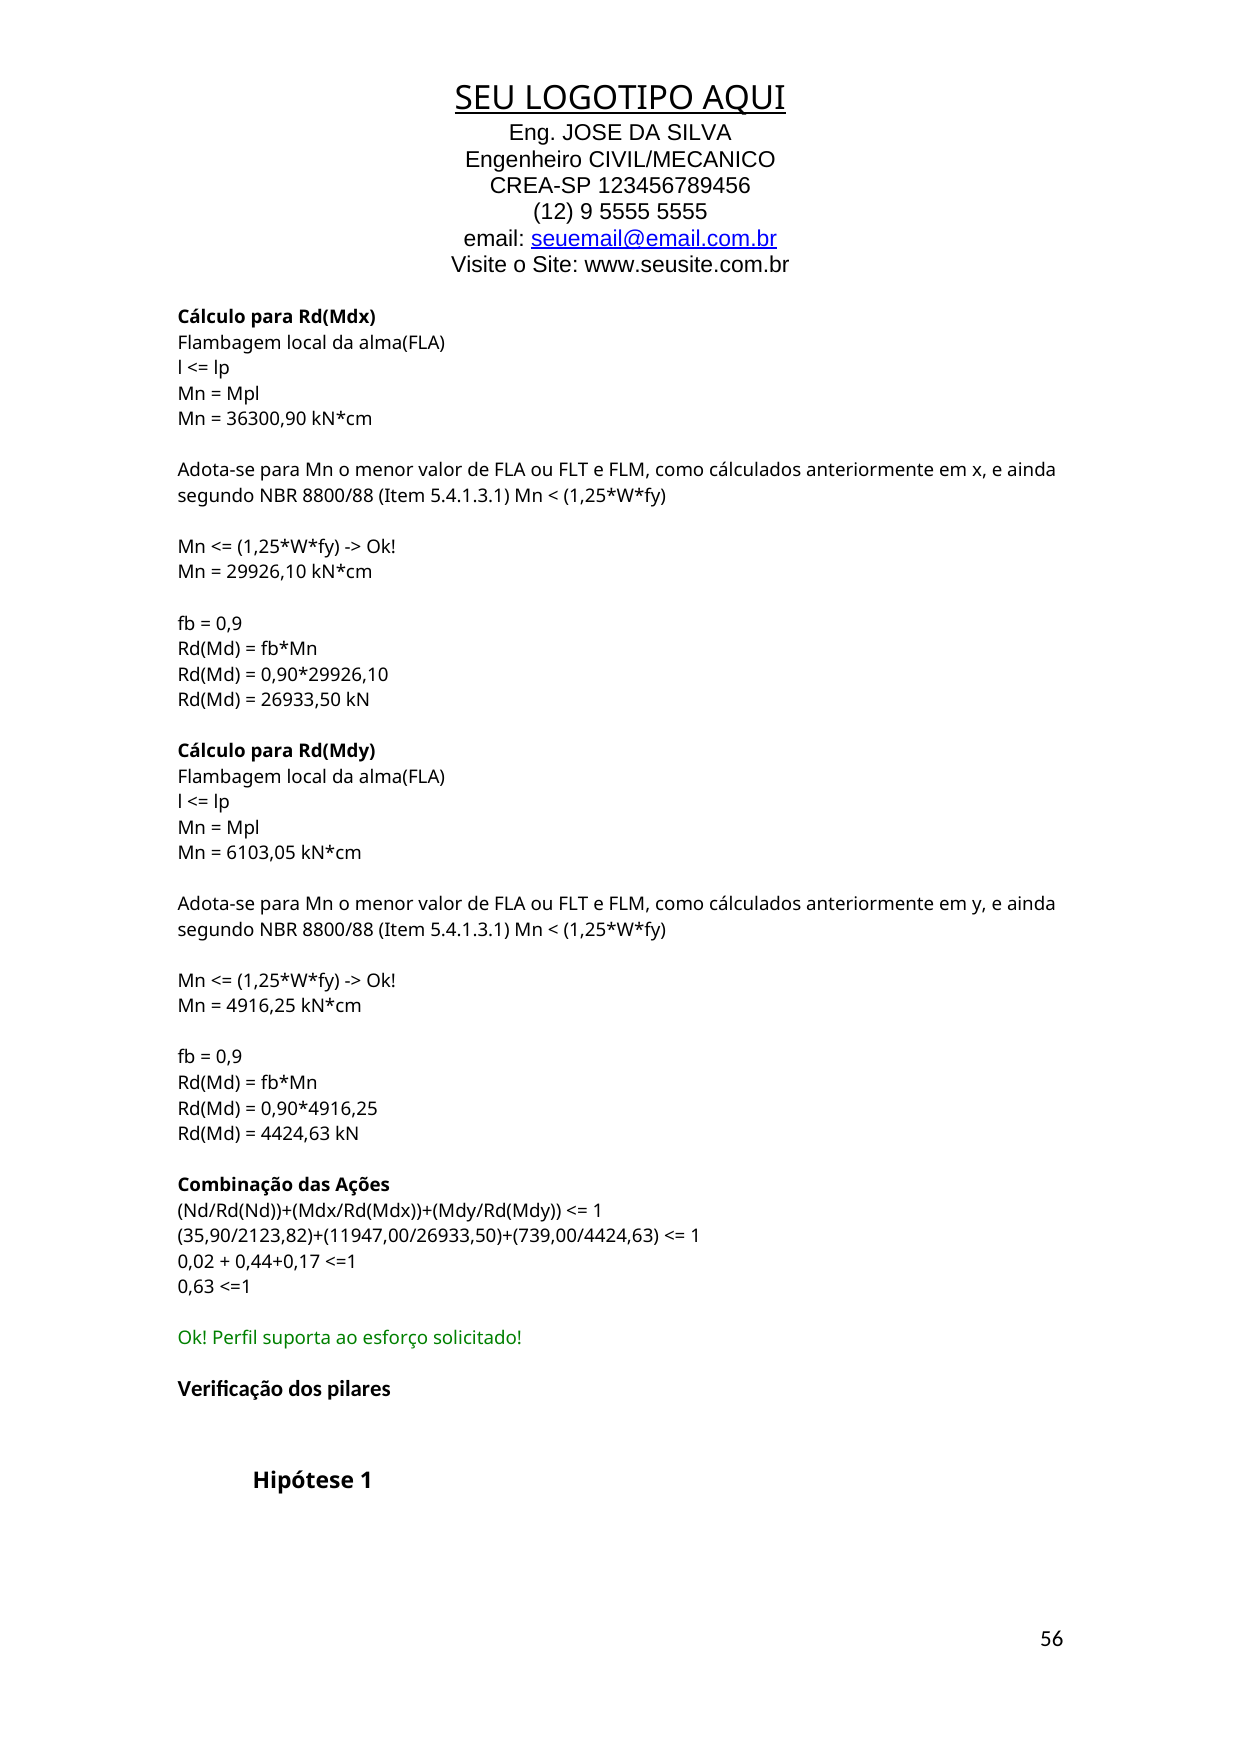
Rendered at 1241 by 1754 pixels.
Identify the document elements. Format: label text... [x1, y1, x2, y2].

text Rd(Md) = 4424,63 kN [177, 1120, 1063, 1146]
text Rd(Md) = 0,90*29926,10 [177, 661, 1063, 686]
text Rd(Md) = fb*Mn [177, 1069, 1063, 1095]
text (35,90/2123,82)+(11947,00/26933,50)+(739,00/4424,63) <= 1 [177, 1222, 1063, 1248]
text Mn = 4916,25 kN*cm [177, 993, 1063, 1018]
text Combinação das Ações [177, 1171, 1063, 1197]
text Adota-se para Mn o menor valor de FLA ou FLT e FLM, como cálculados anteriormente em y, e ainda segundo NBR 8800/88 (Item 5.4.1.3.1) Mn < (1,25*W*fy) [177, 891, 1063, 942]
text Rd(Md) = fb*Mn [177, 635, 1063, 661]
text Cálculo para Rd(Mdy) [177, 737, 1063, 763]
text Adota-se para Mn o menor valor de FLA ou FLT e FLM, como cálculados anteriormente em x, e ainda segundo NBR 8800/88 (Item 5.4.1.3.1) Mn < (1,25*W*fy) [177, 457, 1063, 508]
text l <= lp [177, 355, 1063, 380]
text Mn = 6103,05 kN*cm [177, 839, 1063, 865]
text Rd(Md) = 26933,50 kN [177, 686, 1063, 712]
text fb = 0,9 [177, 610, 1063, 635]
text l <= lp [177, 788, 1063, 814]
text Mn = Mpl [177, 380, 1063, 406]
text Ok! Perfil suporta ao esforço solicitado! [177, 1324, 1063, 1350]
text fb = 0,9 [177, 1044, 1063, 1069]
text Flambagem local da alma(FLA) [177, 763, 1063, 788]
text (Nd/Rd(Nd))+(Mdx/Rd(Mdx))+(Mdy/Rd(Mdy)) <= 1 [177, 1197, 1063, 1222]
text 0,63 <=1 [177, 1273, 1063, 1299]
text Cálculo para Rd(Mdx) [177, 304, 1063, 329]
text Mn = 36300,90 kN*cm [177, 406, 1063, 431]
text Mn <= (1,25*W*fy) -> Ok! [177, 533, 1063, 559]
text 0,02 + 0,44+0,17 <=1 [177, 1248, 1063, 1273]
text Flambagem local da alma(FLA) [177, 329, 1063, 355]
list Hipótese 1 [252, 1463, 1063, 1495]
text Mn <= (1,25*W*fy) -> Ok! [177, 967, 1063, 993]
text Verificação dos pilares [177, 1374, 1063, 1403]
text Mn = Mpl [177, 814, 1063, 839]
text Mn = 29926,10 kN*cm [177, 559, 1063, 584]
text Rd(Md) = 0,90*4916,25 [177, 1095, 1063, 1120]
